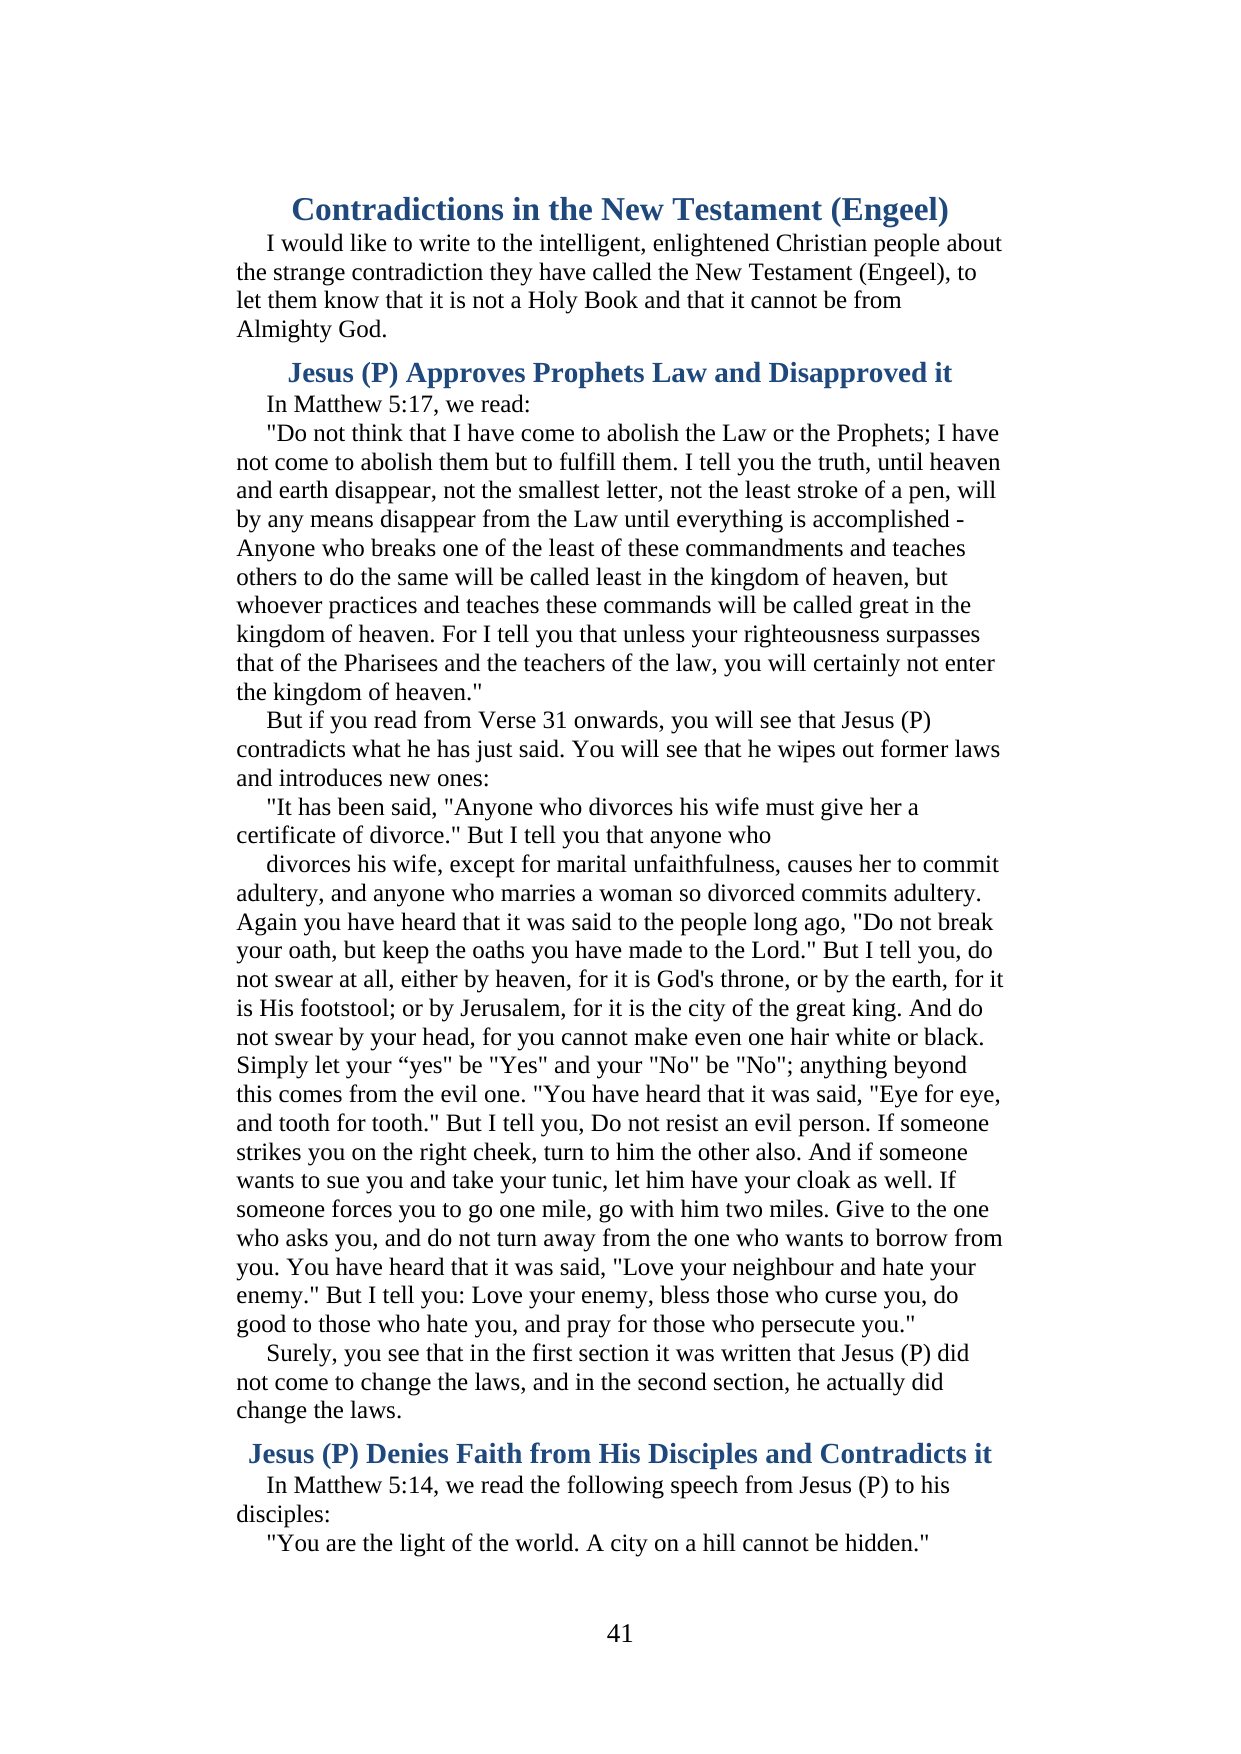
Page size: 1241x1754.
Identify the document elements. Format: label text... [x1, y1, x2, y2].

text But if you read from Verse 31 onwards, you will see that Jesus (P) contradicts what he has just said. You will see that he wipes out former laws and introduces new ones: [236, 705, 1004, 792]
text In Matthew 5:17, we read: [236, 389, 1004, 418]
subtitle Jesus (P) Approves Prophets Law and Disapproved it [236, 356, 1004, 389]
text In Matthew 5:14, we read the following speech from Jesus (P) to his disciples: [236, 1470, 1004, 1528]
subtitle Jesus (P) Denies Faith from His Disciples and Contradicts it [236, 1437, 1004, 1470]
text I would like to write to the intelligent, enlightened Christian people about the strange contradiction they have called the New Testament (Engeel), to let them know that it is not a Holy Book and that it cannot be from Almighty God. [236, 228, 1004, 343]
text "You are the light of the world. A city on a hill cannot be hidden." [236, 1528, 1004, 1556]
text Surely, you see that in the first section it was written that Jesus (P) did not come to change the laws, and in the second section, he actually did change the laws. [236, 1338, 1004, 1424]
text "It has been said, "Anyone who divorces his wife must give her a certificate of divorce." But I tell you that anyone who [236, 792, 1004, 849]
text "Do not think that I have come to abolish the Law or the Prophets; I have not come to abolish them but to fulfill them. I tell you the truth, until heaven and earth disappear, not the smallest letter, not the least stroke of a pen, will by any means disappear from the Law until everything is accomplished - Anyone who breaks one of the least of these commandments and teaches others to do the same will be called least in the kingdom of heaven, but whoever practices and teaches these commands will be called great in the kingdom of heaven. For I tell you that unless your righteousness surpasses that of the Pharisees and the teachers of the law, you will certainly not enter the kingdom of heaven." [236, 418, 1004, 705]
subtitle Contradictions in the New Testament (Engeel) [236, 190, 1004, 228]
text divorces his wife, except for marital unfaithfulness, causes her to commit adultery, and anyone who marries a woman so divorced commits adultery. Again you have heard that it was said to the people long ago, "Do not break your oath, but keep the oaths you have made to the Lord." But I tell you, do not swear at all, either by heaven, for it is God's throne, or by the earth, for it is His footstool; or by Jerusalem, for it is the city of the great king. And do not swear by your head, for you cannot make even one hair white or black. Simply let your “yes" be "Yes" and your "No" be "No"; anything beyond this comes from the evil one. "You have heard that it was said, "Eye for eye, and tooth for tooth." But I tell you, Do not resist an evil person. If someone strikes you on the right cheek, turn to him the other also. And if someone wants to sue you and take your tunic, let him have your cloak as well. If someone forces you to go one mile, go with him two miles. Give to the one who asks you, and do not turn away from the one who wants to borrow from you. You have heard that it was said, "Love your neighbour and hate your enemy." But I tell you: Love your enemy, bless those who curse you, do good to those who hate you, and pray for those who persecute you." [236, 849, 1004, 1338]
